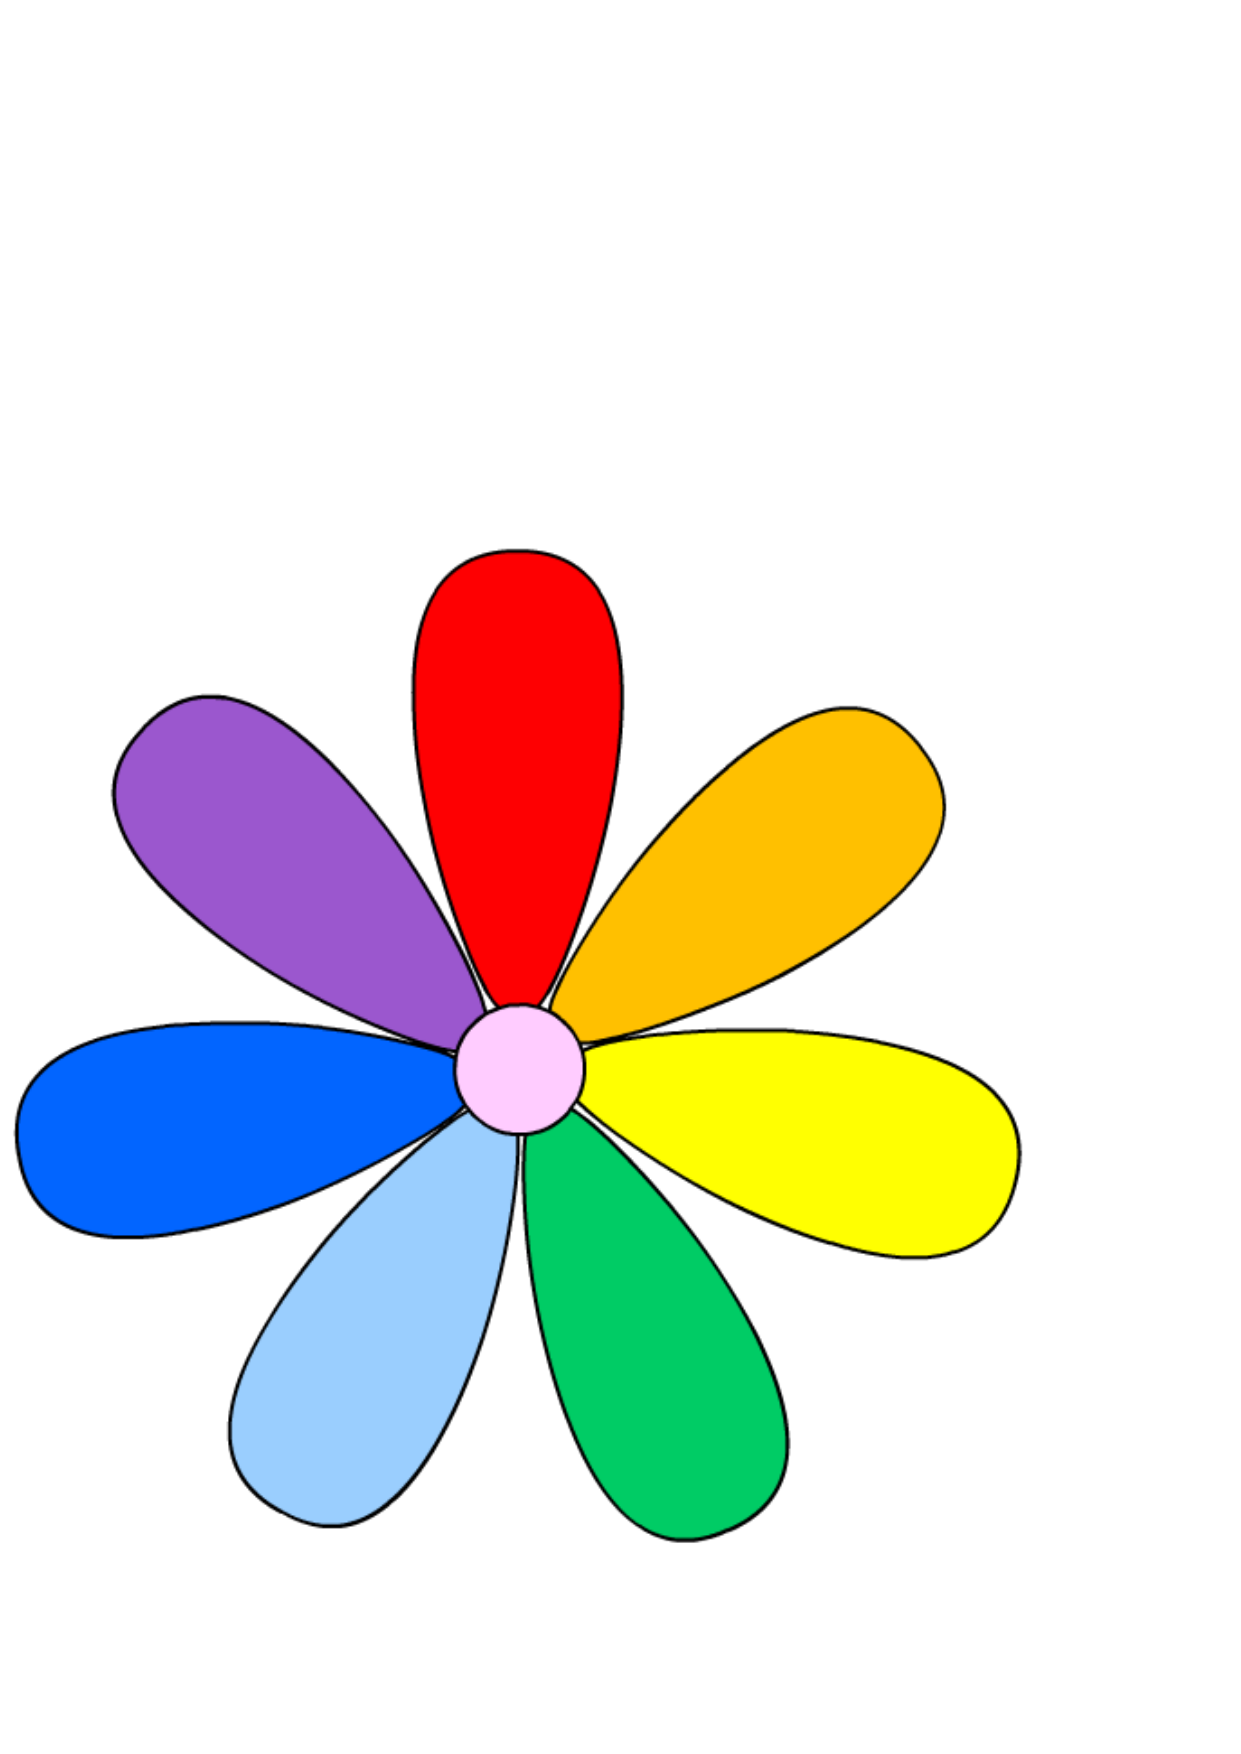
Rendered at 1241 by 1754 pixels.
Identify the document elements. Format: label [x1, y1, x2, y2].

picture [0, 541, 1241, 1549]
